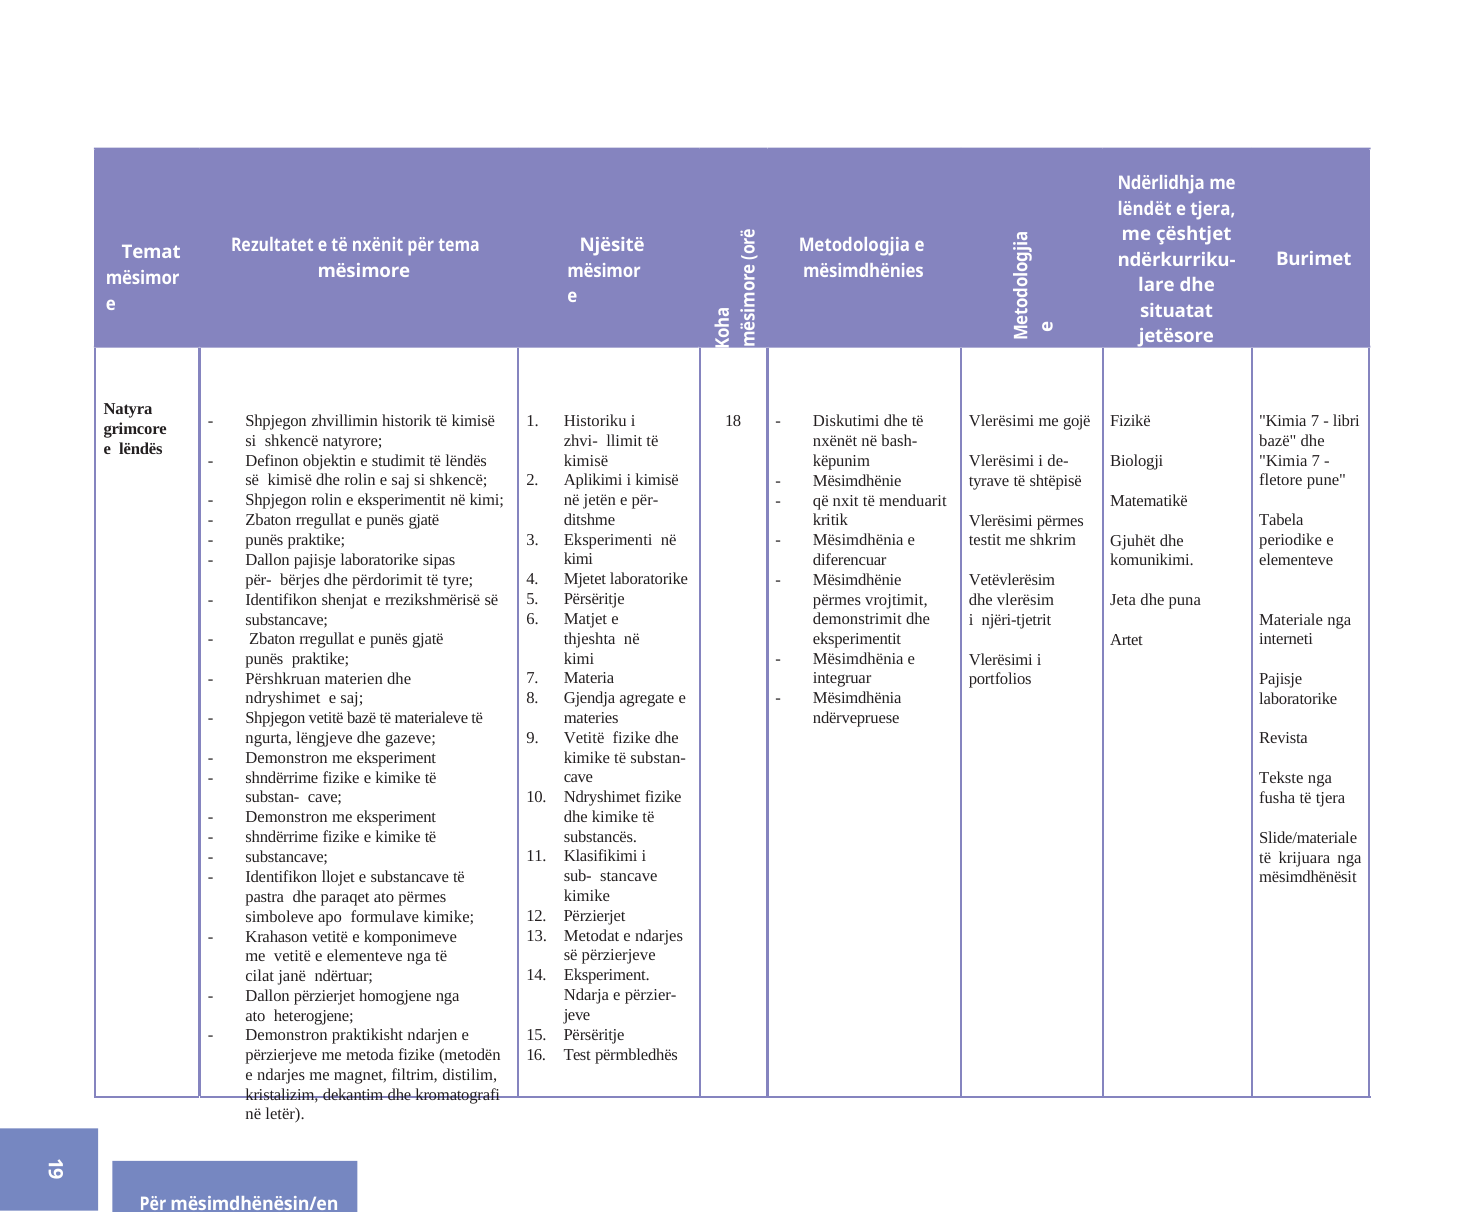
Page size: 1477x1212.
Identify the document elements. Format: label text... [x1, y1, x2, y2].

list Matjet e thjeshta në kimi [526, 609, 674, 668]
list Mjetet laboratorike [526, 569, 695, 588]
list Mësimdhënia e integruar [775, 649, 915, 687]
list Klasifikimi i sub- stancave kimike [526, 846, 678, 905]
list Krahason vetitë e komponimeve me vetitë e elementeve nga të cilat janë ndërtuar; [208, 926, 479, 985]
subtitle Natyra grimcore e lëndës [103, 399, 178, 458]
list Zbaton rregullat e punës gjatë punës praktike; [208, 629, 484, 668]
list Shpjegon vetitë bazë të materialeve të ngurta, lëngjeve dhe gazeve; [208, 708, 487, 747]
list Demonstron me eksperiment [208, 748, 509, 767]
list Përshkruan materien dhe ndryshimet e saj; [208, 669, 490, 707]
list Historiku i zhvi- llimit të kimisë [526, 411, 673, 469]
list Eksperiment. Ndarja e përzier- jeve [526, 965, 677, 1023]
text Vlerësimi i portfolios [968, 649, 1042, 688]
list Shpjegon rolin e eksperimentit në kimi; [208, 490, 509, 509]
list Dallon pajisje laboratorike sipas për- bërjes dhe përdorimit të tyre; [208, 550, 483, 589]
text Fizikë Biologji Matematikë [1110, 411, 1189, 510]
list Përsëritje [526, 589, 695, 608]
list Identifikon llojet e substancave të pastra dhe paraqet ato përmes simboleve apo formulave kimike; [208, 867, 504, 926]
list Eksperimenti në kimi [526, 529, 681, 568]
list që nxit të menduarit kritik [775, 491, 948, 529]
subtitle Njësitë mësimore [567, 232, 650, 308]
list Mësimdhënie [775, 471, 952, 490]
list Definon objektin e studimit të lëndës së kimisë dhe rolin e saj si shkencë; [208, 451, 502, 489]
list Mësimdhënia ndërvepruese [775, 688, 904, 727]
text nxënët në bash- këpunim [813, 431, 918, 470]
subtitle Burimet [1276, 246, 1372, 271]
list Zbaton rregullat e punës gjatë [208, 510, 509, 529]
text Vlerësimi me gojë [968, 411, 1093, 430]
text "Kimia 7 - libri bazë" dhe "Kimia 7 - fletore pune" [1259, 411, 1365, 489]
list Vetitë fizike dhe kimike të substan- cave [526, 728, 686, 786]
list punës praktike; [208, 530, 509, 549]
list substancave; [208, 847, 509, 866]
subtitle Metodologjia e mësimdhënies [798, 232, 928, 283]
text Tekste nga fusha të tjera [1259, 768, 1365, 807]
list Dallon përzierjet homogjene nga ato heterogjene; [208, 986, 483, 1024]
list Materia [526, 668, 695, 687]
list Test përmbledhës [526, 1044, 695, 1063]
text Gjuhët dhe komunikimi. [1110, 530, 1205, 569]
list Aplikimi i kimisë në jetën e për- ditshme [526, 470, 679, 529]
list Ndryshimet fizike dhe kimike të substancës. [526, 787, 683, 846]
list Demonstron praktikisht ndarjen e përzierjeve me metoda fizike (metodën e ndarjes me magnet, filtrim, distilim, kristalizim, dekantim dhe kromatografi në letër). [208, 1025, 501, 1123]
list Shpjegon zhvillimin historik të kimisë si shkencë natyrore; [208, 411, 505, 450]
text Tabela periodike e elementeve [1259, 510, 1335, 569]
text Vlerësimi përmes testit me shkrim [968, 511, 1093, 549]
text Slide/materiale të krijuara nga mësimdhënësit [1259, 828, 1361, 886]
text Materiale nga interneti [1259, 609, 1353, 648]
text Pajisje laboratorike [1259, 669, 1365, 708]
list Gjendja agregate e materies [526, 688, 686, 727]
list Mësimdhënia e diferencuar [775, 530, 915, 569]
list shndërrime fizike e kimike të [208, 827, 509, 846]
text Vetëvlerësim dhe vlerësim i njëri-tjetrit [968, 570, 1062, 629]
list Mësimdhënie përmes vrojtimit, demonstrimit dhe eksperimentit [775, 569, 933, 648]
text Vlerësimi i de- tyrave të shtëpisë [968, 451, 1082, 490]
list Identifikon shenjat e rrezikshmërisë së substancave; [208, 589, 498, 628]
text Jeta dhe puna Artet [1110, 590, 1205, 649]
text Ndërlidhja me lëndët e tjera, me çështjet ndërkurriku- lare dhe situatat jetësore [1117, 169, 1235, 348]
list shndërrime fizike e kimike të substan- cave; [208, 768, 493, 806]
list Metodat e ndarjes së përzierjeve [526, 925, 683, 964]
list Demonstron me eksperiment [208, 807, 509, 826]
list Përsëritje [526, 1024, 695, 1043]
text Revista [1259, 728, 1372, 747]
list Përzierjet [526, 905, 695, 924]
subtitle Temat mësimore [106, 239, 189, 315]
subtitle Rezultatet e të nxënit për tema mësimore [231, 232, 486, 283]
text 18 - Diskutimi dhe të [725, 411, 952, 430]
